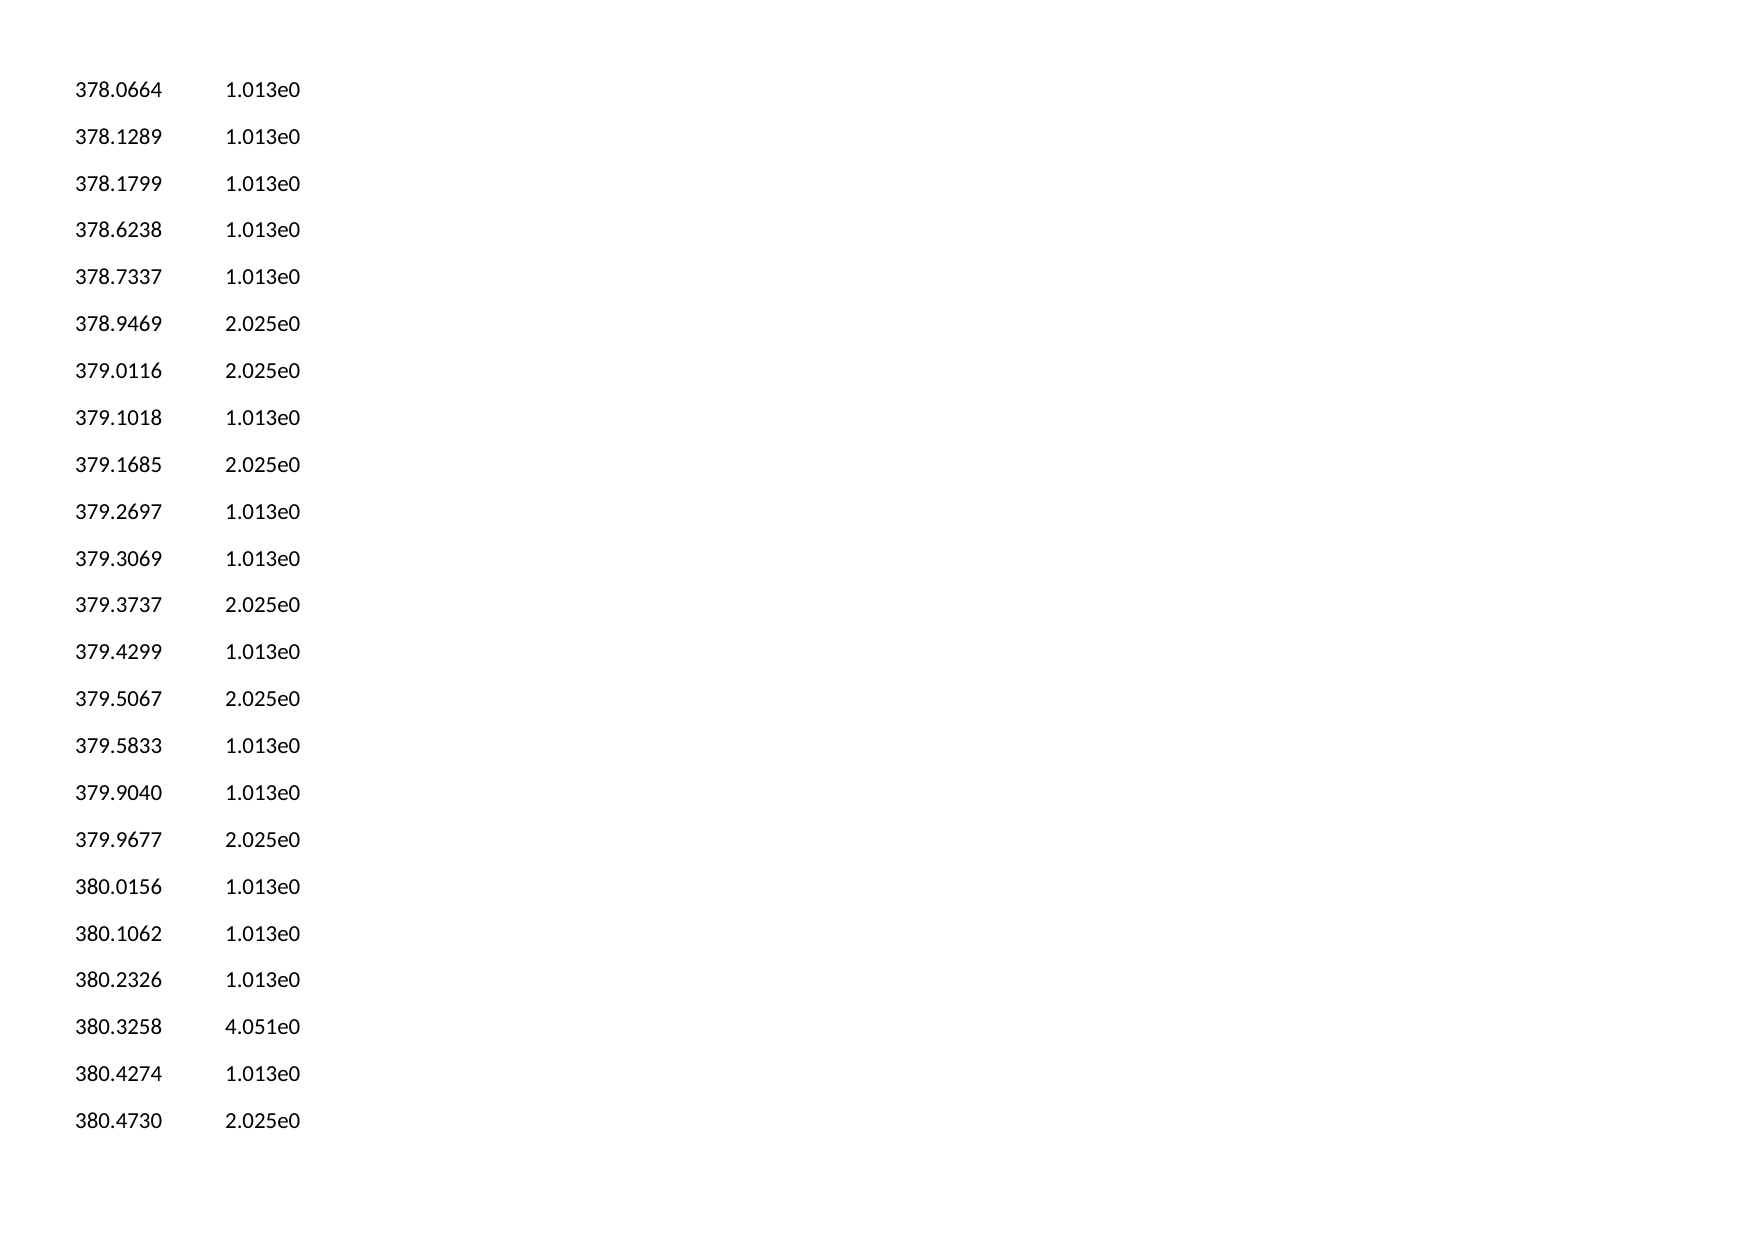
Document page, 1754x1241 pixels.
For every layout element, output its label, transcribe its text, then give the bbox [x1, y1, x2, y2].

text 379.2697 1.013e0 [75, 497, 1679, 525]
text 378.6238 1.013e0 [75, 216, 1679, 244]
text 380.2326 1.013e0 [75, 966, 1679, 994]
text 379.3069 1.013e0 [75, 544, 1679, 572]
text 379.4299 1.013e0 [75, 637, 1679, 666]
text 378.0664 1.013e0 [75, 75, 1679, 103]
text 378.1799 1.013e0 [75, 169, 1679, 197]
text 379.5833 1.013e0 [75, 731, 1679, 759]
text 379.9677 2.025e0 [75, 825, 1679, 853]
text 379.5067 2.025e0 [75, 684, 1679, 712]
text 379.9040 1.013e0 [75, 778, 1679, 806]
text 379.0116 2.025e0 [75, 356, 1679, 384]
text 380.1062 1.013e0 [75, 919, 1679, 947]
text 378.9469 2.025e0 [75, 309, 1679, 337]
text 379.1685 2.025e0 [75, 450, 1679, 478]
text 378.7337 1.013e0 [75, 262, 1679, 291]
text 380.4274 1.013e0 [75, 1059, 1679, 1087]
text 378.1289 1.013e0 [75, 122, 1679, 150]
text 380.3258 4.051e0 [75, 1012, 1679, 1041]
text 380.4730 2.025e0 [75, 1106, 1679, 1134]
text 379.3737 2.025e0 [75, 591, 1679, 619]
text 379.1018 1.013e0 [75, 403, 1679, 431]
text 380.0156 1.013e0 [75, 872, 1679, 900]
